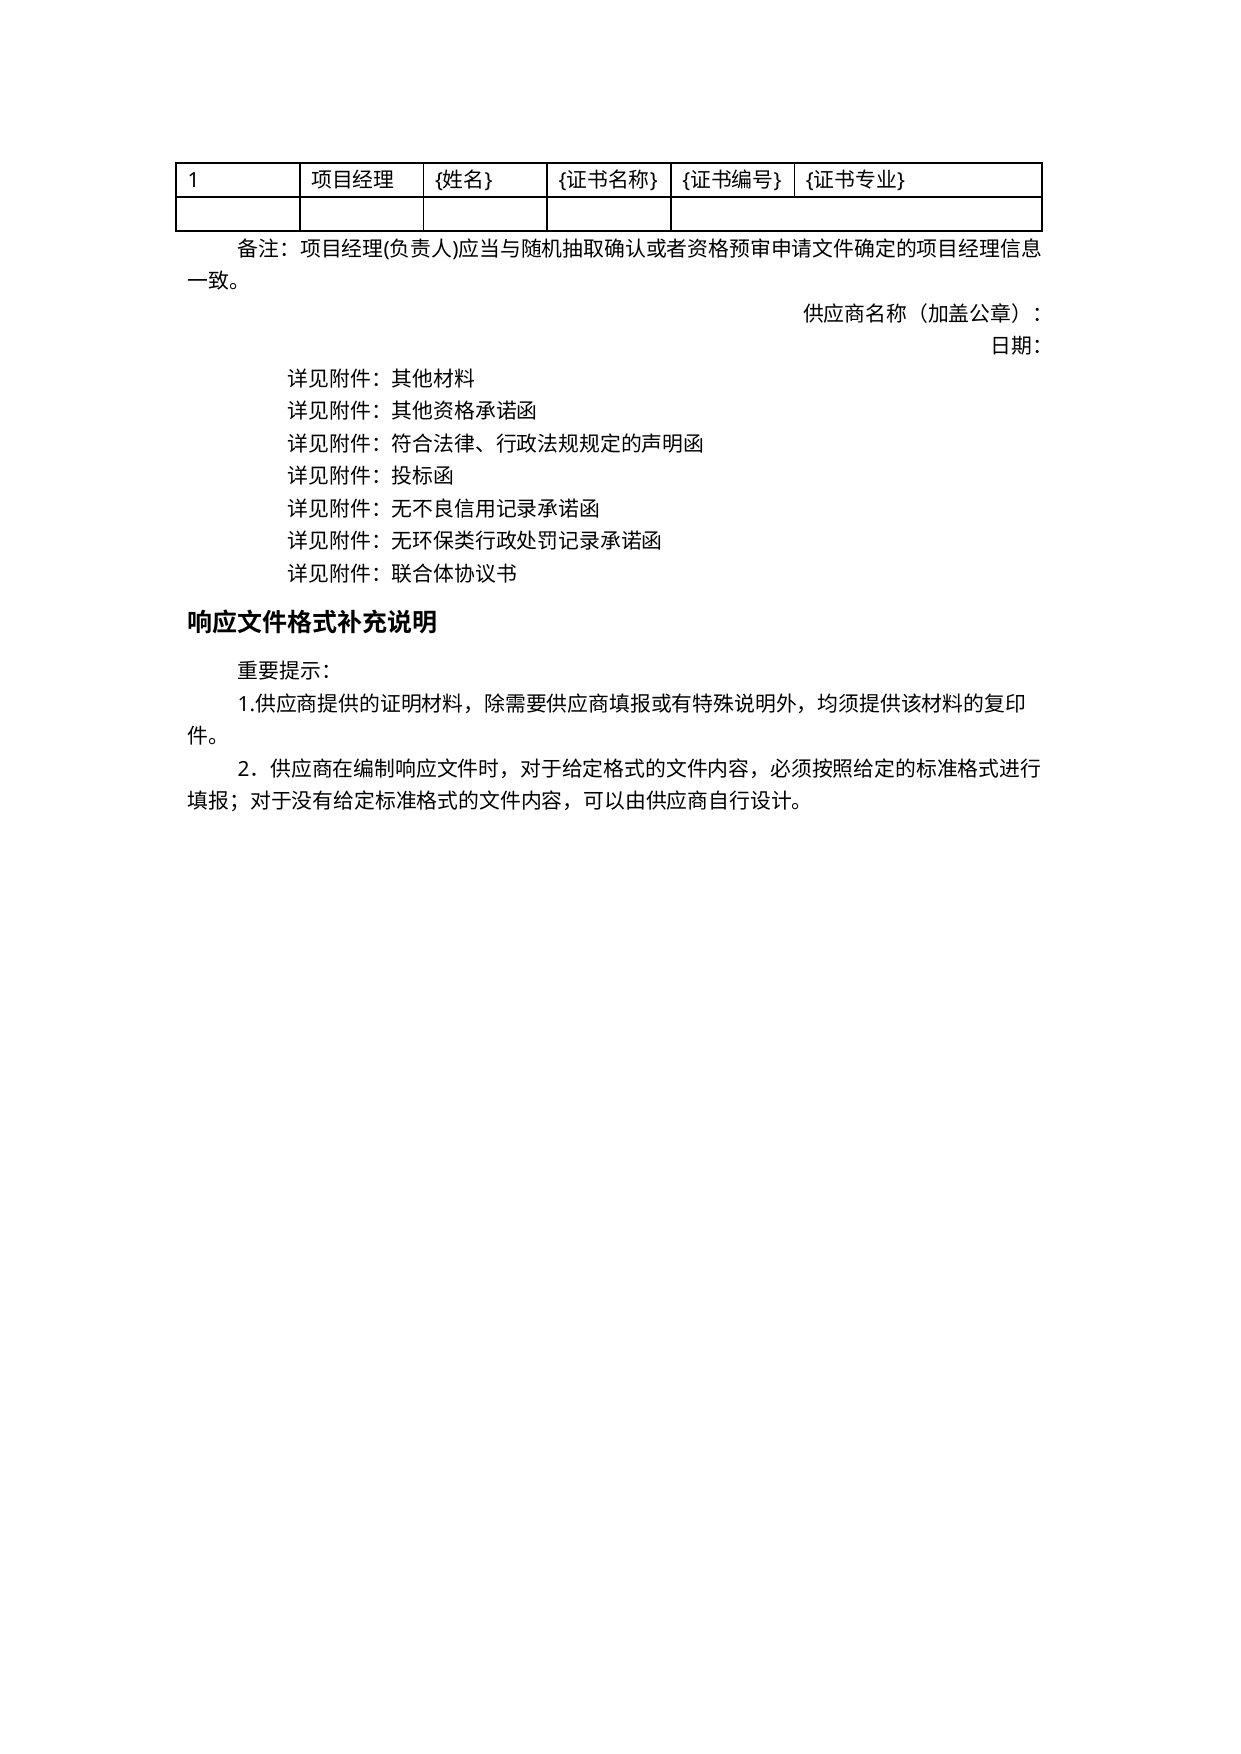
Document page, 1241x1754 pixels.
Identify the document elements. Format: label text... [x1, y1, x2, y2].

text 详见附件：无不良信用记录承诺函 [187, 492, 1053, 524]
table_cell {证书编号} [672, 164, 794, 196]
text 详见附件：其他材料 [187, 362, 1053, 394]
table_cell {证书专业} [795, 164, 1041, 196]
table_cell [548, 198, 670, 230]
text 供应商名称（加盖公章）： [187, 297, 1053, 329]
text 详见附件：投标函 [187, 459, 1053, 492]
text 日期： [187, 329, 1053, 362]
text 详见附件：其他资格承诺函 [187, 394, 1053, 427]
text 响应文件格式补充说明 [187, 589, 1053, 654]
text 重要提示： [187, 654, 1053, 687]
text 详见附件：无环保类行政处罚记录承诺函 [187, 524, 1053, 557]
text 详见附件：联合体协议书 [187, 557, 1053, 589]
text 2．供应商在编制响应文件时，对于给定格式的文件内容，必须按照给定的标准格式进行填报；对于没有给定标准格式的文件内容，可以由供应商自行设计。 [187, 752, 1053, 817]
table_cell 1 [177, 164, 299, 196]
table_cell [301, 198, 423, 230]
table_cell 项目经理 [301, 164, 423, 196]
table_cell {证书名称} [548, 164, 670, 196]
table_cell [424, 198, 546, 230]
table_cell [672, 198, 1041, 230]
text 详见附件：符合法律、行政法规规定的声明函 [187, 427, 1053, 459]
table_cell {姓名} [424, 164, 546, 196]
table_cell [177, 198, 299, 230]
text 备注：项目经理(负责人)应当与随机抽取确认或者资格预审申请文件确定的项目经理信息一致。 [187, 232, 1053, 297]
text 1.供应商提供的证明材料，除需要供应商填报或有特殊说明外，均须提供该材料的复印件。 [187, 687, 1053, 752]
